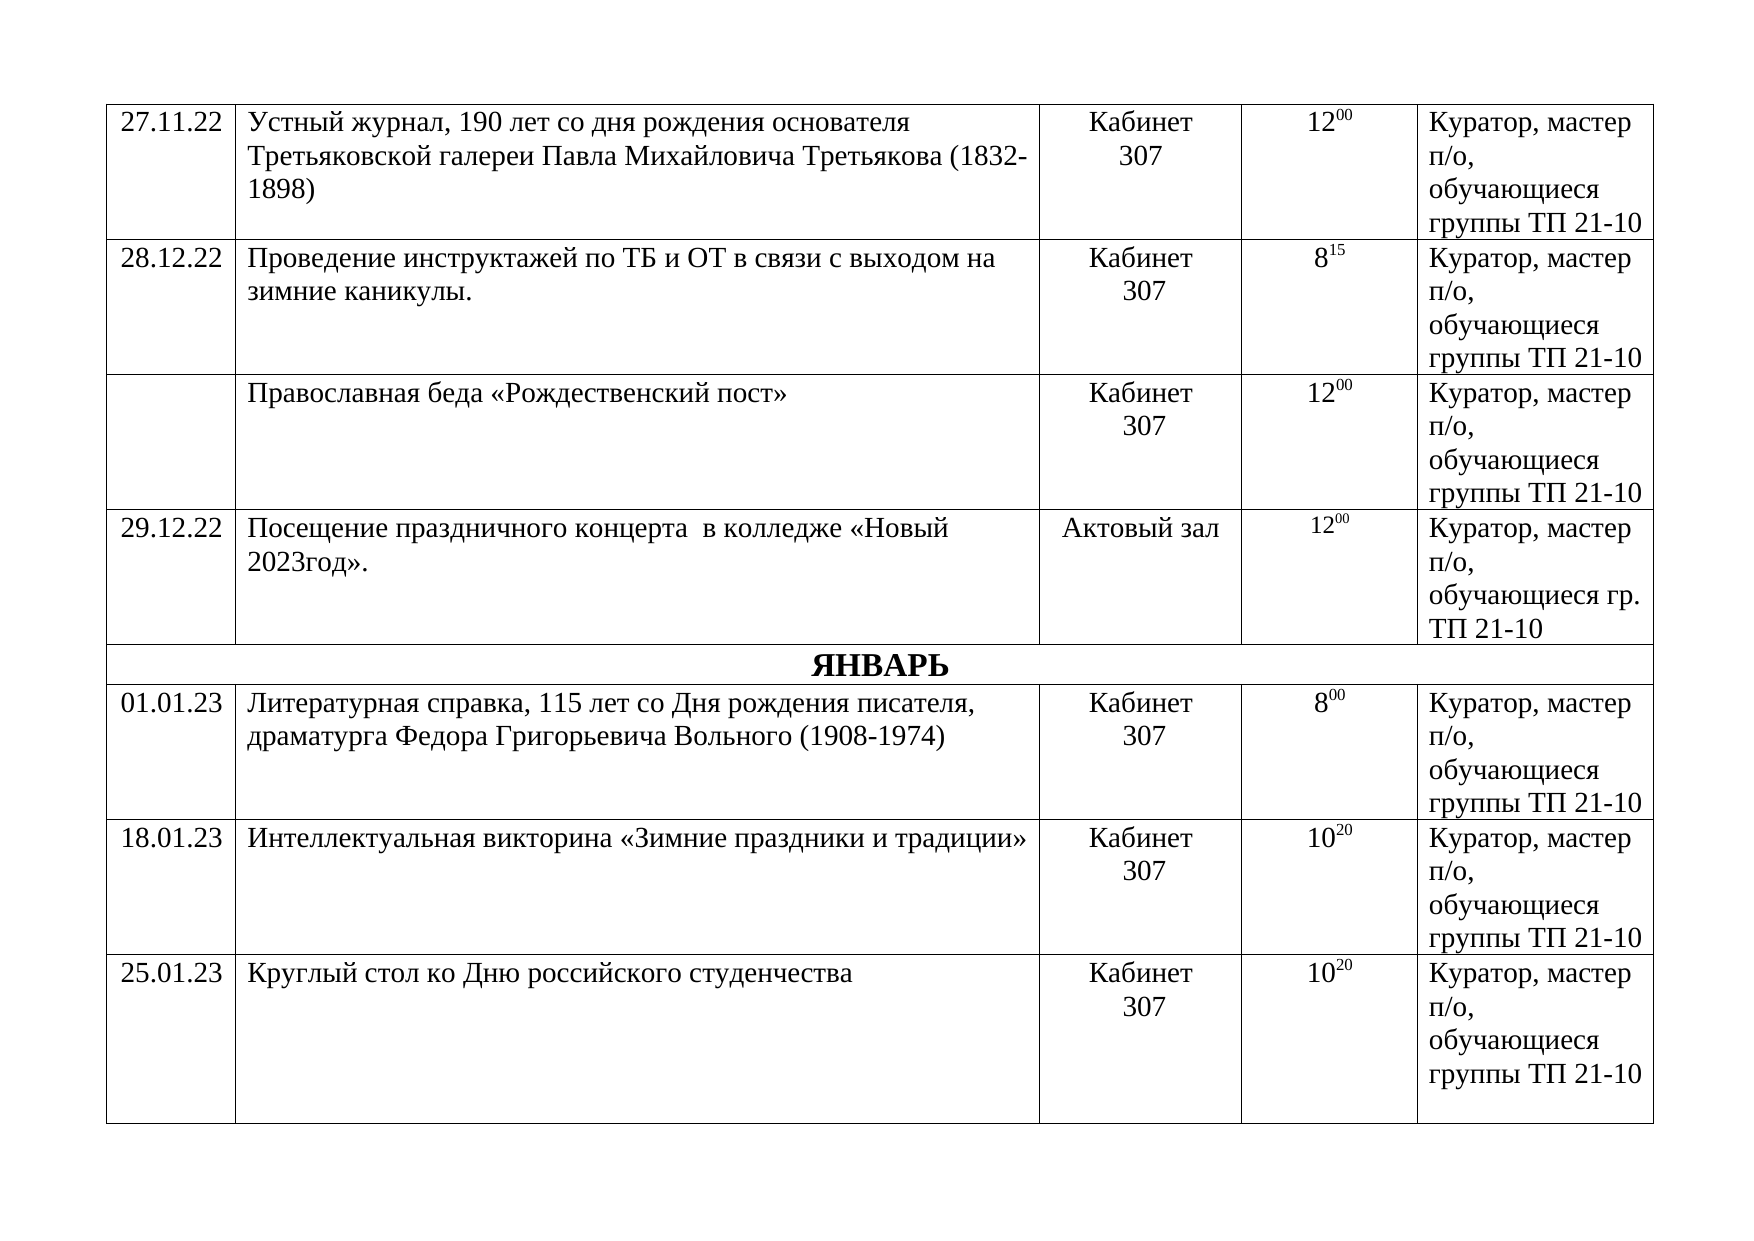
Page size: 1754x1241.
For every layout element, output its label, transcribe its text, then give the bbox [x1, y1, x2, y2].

table_cell 25.01.23 [107, 955, 235, 1123]
table_cell Православная беда «Рождественский пост» [236, 375, 1039, 509]
table_cell Посещение праздничного концерта в колледже «Новый 2023год». [236, 510, 1039, 644]
table_cell [107, 375, 235, 509]
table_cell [1418, 955, 1653, 1123]
table_cell 1020 [1242, 955, 1417, 1123]
table_cell ЯНВАРЬ [107, 645, 1653, 684]
table_cell Кабинет 307 [1040, 820, 1241, 954]
table_cell 1200 [1242, 510, 1417, 644]
table_cell Куратор, мастер п/о, обучающиеся группы ТП 21-10 [1418, 685, 1653, 819]
table_cell Устный журнал, 190 лет со дня рождения основателя Третьяковской галереи Павла Михайловича Третьякова (1832-1898) [236, 105, 1039, 239]
table_cell 29.12.22 [107, 510, 235, 644]
table_cell Проведение инструктажей по ТБ и ОТ в связи с выходом на зимние каникулы. [236, 240, 1039, 374]
table_cell 1020 [1242, 820, 1417, 954]
table_cell Кабинет 307 [1040, 105, 1241, 239]
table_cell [1418, 105, 1653, 239]
table_cell Куратор, мастер п/о, обучающиеся группы ТП 21-10 [1418, 240, 1653, 374]
table_cell Куратор, мастер п/о, обучающиеся группы ТП 21-10 [1418, 375, 1653, 509]
table_cell 800 [1242, 685, 1417, 819]
table_cell Актовый зал [1040, 510, 1241, 644]
table_cell 1200 [1242, 105, 1417, 239]
table_cell 01.01.23 [107, 685, 235, 819]
table_cell Кабинет 307 [1040, 375, 1241, 509]
table_cell Круглый стол ко Дню российского студенчества [236, 955, 1039, 1123]
table_cell Литературная справка, 115 лет со Дня рождения писателя, драматурга Федора Григорьевича Вольного (1908-1974) [236, 685, 1039, 819]
table_cell 1200 [1242, 375, 1417, 509]
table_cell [1418, 820, 1653, 954]
table_cell Кабинет 307 [1040, 685, 1241, 819]
table_cell Кабинет 307 [1040, 240, 1241, 374]
table_cell Кабинет 307 [1040, 955, 1241, 1123]
table_cell 18.01.23 [107, 820, 235, 954]
table_cell Куратор, мастер п/о, обучающиеся гр. ТП 21-10 [1418, 510, 1653, 644]
table_cell 815 [1242, 240, 1417, 374]
table_cell 27.11.22 [107, 105, 235, 239]
table_cell Интеллектуальная викторина «Зимние праздники и традиции» [236, 820, 1039, 954]
table_cell 28.12.22 [107, 240, 235, 374]
